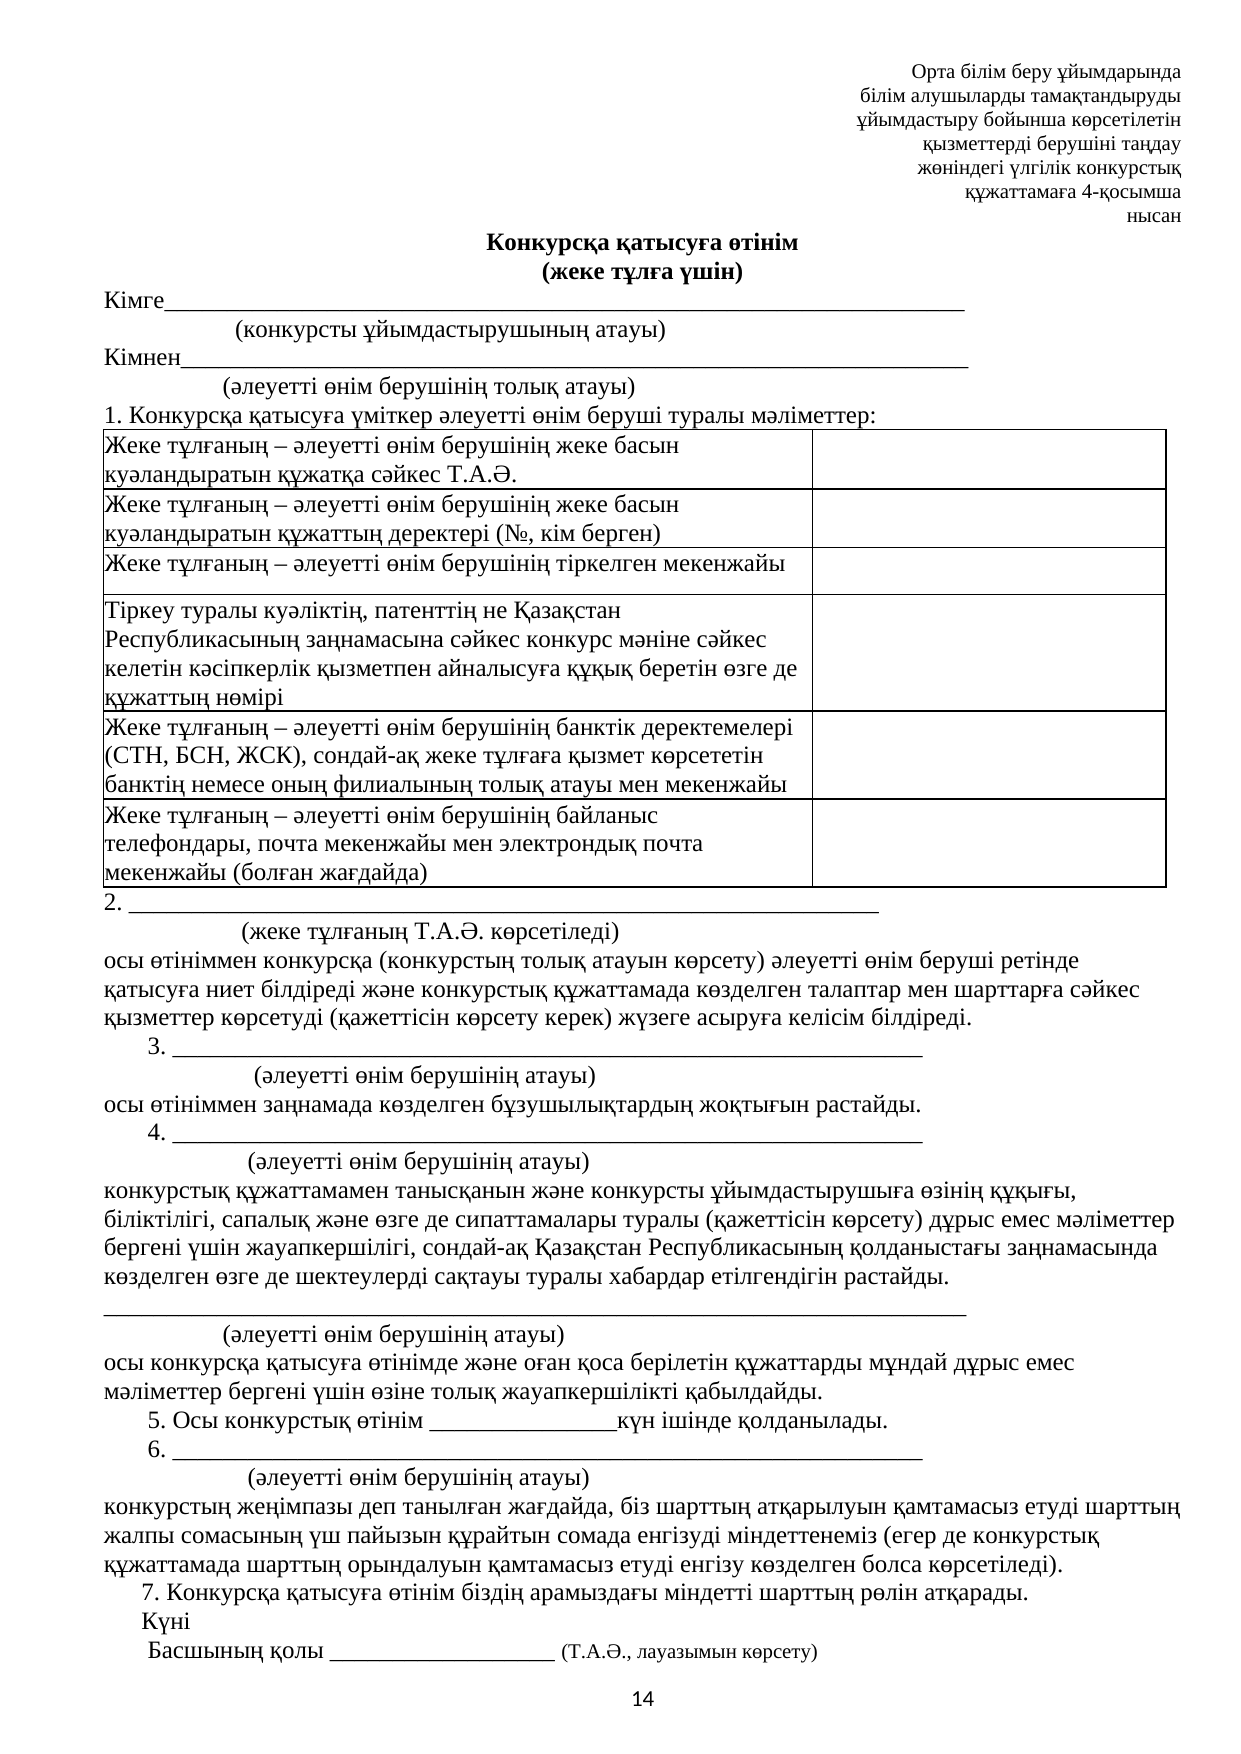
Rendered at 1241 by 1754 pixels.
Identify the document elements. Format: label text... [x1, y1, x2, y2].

table_cell Жеке тұлғаның – әлеуетті өнім берушінің байланыс телефондары, почта мекенжайы мен электрондық почта мекенжайы (болған жағдайда) [104, 800, 812, 886]
text Конкурсқа қатысуға өтінім (жеке тұлға үшін) [103, 227, 1181, 285]
text (әлеуетті өнім берушінің толық атауы) [103, 371, 1181, 400]
table_header Жеке тұлғаның – әлеуетті өнім берушінің жеке басын куәландыратын құжатқа сәйкес Т.А.Ә. [104, 430, 812, 488]
text конкурстық құжаттамамен танысқанын және конкурсты ұйымдастырушыға өзінің құқығы, біліктілігі, сапалық және өзге де сипаттамалары туралы (қажеттісін көрсету) дұрыс емес мәліметтер бергені үшін жауапкершілігі, сондай-ақ Қазақстан Республикасының қолданыстағы заңнамасында көзделген өзге де шектеулерді сақтауы туралы хабардар етілгендігін растайды. [103, 1175, 1181, 1290]
table_cell Жеке тұлғаның – әлеуетті өнім берушінің банктік деректемелері (СТН, БСН, ЖСК), сондай-ақ жеке тұлғаға қызмет көрсететін банктің немесе оның филиалының толық атауы мен мекенжайы [104, 712, 812, 798]
table_cell [813, 548, 1165, 594]
text (әлеуетті өнім берушінің атауы) [103, 1462, 1181, 1491]
table_cell Жеке тұлғаның – әлеуетті өнім берушінің жеке басын куәландыратын құжаттың деректері (№, кім берген) [104, 490, 812, 547]
text (әлеуетті өнім берушінің атауы) [103, 1060, 1181, 1089]
text конкурстың жеңімпазы деп танылған жағдайда, біз шарттың атқарылуын қамтамасыз етуді шарттың жалпы сомасының үш пайызын құрайтын сомада енгізуді міндеттенеміз (егер де конкурстық құжаттамада шарттың орындалуын қамтамасыз етуді енгізу көзделген болса көрсетіледі). [103, 1491, 1181, 1577]
text осы өтініммен заңнамада көзделген бұзушылықтардың жоқтығын растайды. [103, 1089, 1181, 1117]
table_cell [813, 490, 1165, 547]
text 2. ____________________________________________________________ [103, 887, 1181, 916]
text _____________________________________________________________________ [103, 1290, 1181, 1319]
table_cell Жеке тұлғаның – әлеуетті өнім берушінің тіркелген мекенжайы [104, 548, 812, 594]
text 1. Конкурсқа қатысуға үміткер әлеуетті өнім беруші туралы мәліметтер: [103, 400, 1181, 429]
text 3. ____________________________________________________________ [103, 1031, 1181, 1060]
text осы өтініммен конкурсқа (конкурстың толық атауын көрсету) әлеуетті өнім беруші ретінде қатысуға ниет білдіреді және конкурстық құжаттамада көзделген талаптар мен шарттарға сәйкес қызметтер көрсетуді (қажеттісін көрсету керек) жүзеге асыруға келісім білдіреді. [103, 945, 1181, 1031]
text 6. ____________________________________________________________ [103, 1434, 1181, 1462]
text Кімнен_______________________________________________________________ [103, 342, 1181, 371]
text 5. Осы конкурстық өтінім _______________күн ішінде қолданылады. [103, 1405, 1181, 1434]
text (әлеуетті өнім берушінің атауы) [103, 1319, 1181, 1347]
text Орта білім беру ұйымдарында білім алушыларды тамақтандыруды ұйымдастыру бойынша көрсетілетін қызметтерді берушіні таңдау жөніндегі үлгілік конкурстық құжаттамаға 4-қосымша нысан [742, 59, 1181, 227]
text осы конкурсқа қатысуға өтінімде және оған қоса берілетін құжаттарды мұндай дұрыс емес мәліметтер бергені үшін өзіне толық жауапкершілікті қабылдайды. [103, 1347, 1181, 1405]
table_cell [813, 595, 1165, 710]
text 4. ____________________________________________________________ [103, 1117, 1181, 1146]
text Күні [103, 1606, 1181, 1635]
table_header [813, 430, 1165, 488]
text Басшының қолы __________________ (Т.А.Ә., лауазымын көрсету) [103, 1635, 1181, 1664]
text (конкурсты ұйымдастырушының атауы) [103, 314, 1181, 342]
text Кімге________________________________________________________________ [103, 285, 1181, 314]
text (жеке тұлғаның Т.А.Ә. көрсетіледі) [103, 916, 1181, 945]
text 7. Конкурсқа қатысуға өтінім біздің арамыздағы міндетті шарттың рөлін атқарады. [103, 1577, 1181, 1606]
table_cell Тіркеу туралы куәліктің, патенттің не Қазақстан Республикасының заңнамасына сәйкес конкурс мәніне сәйкес келетін кәсіпкерлік қызметпен айналысуға құқық беретін өзге де құжаттың нөмірі [104, 595, 812, 710]
text (әлеуетті өнім берушінің атауы) [103, 1146, 1181, 1175]
table_cell [813, 800, 1165, 886]
table_cell [813, 712, 1165, 798]
